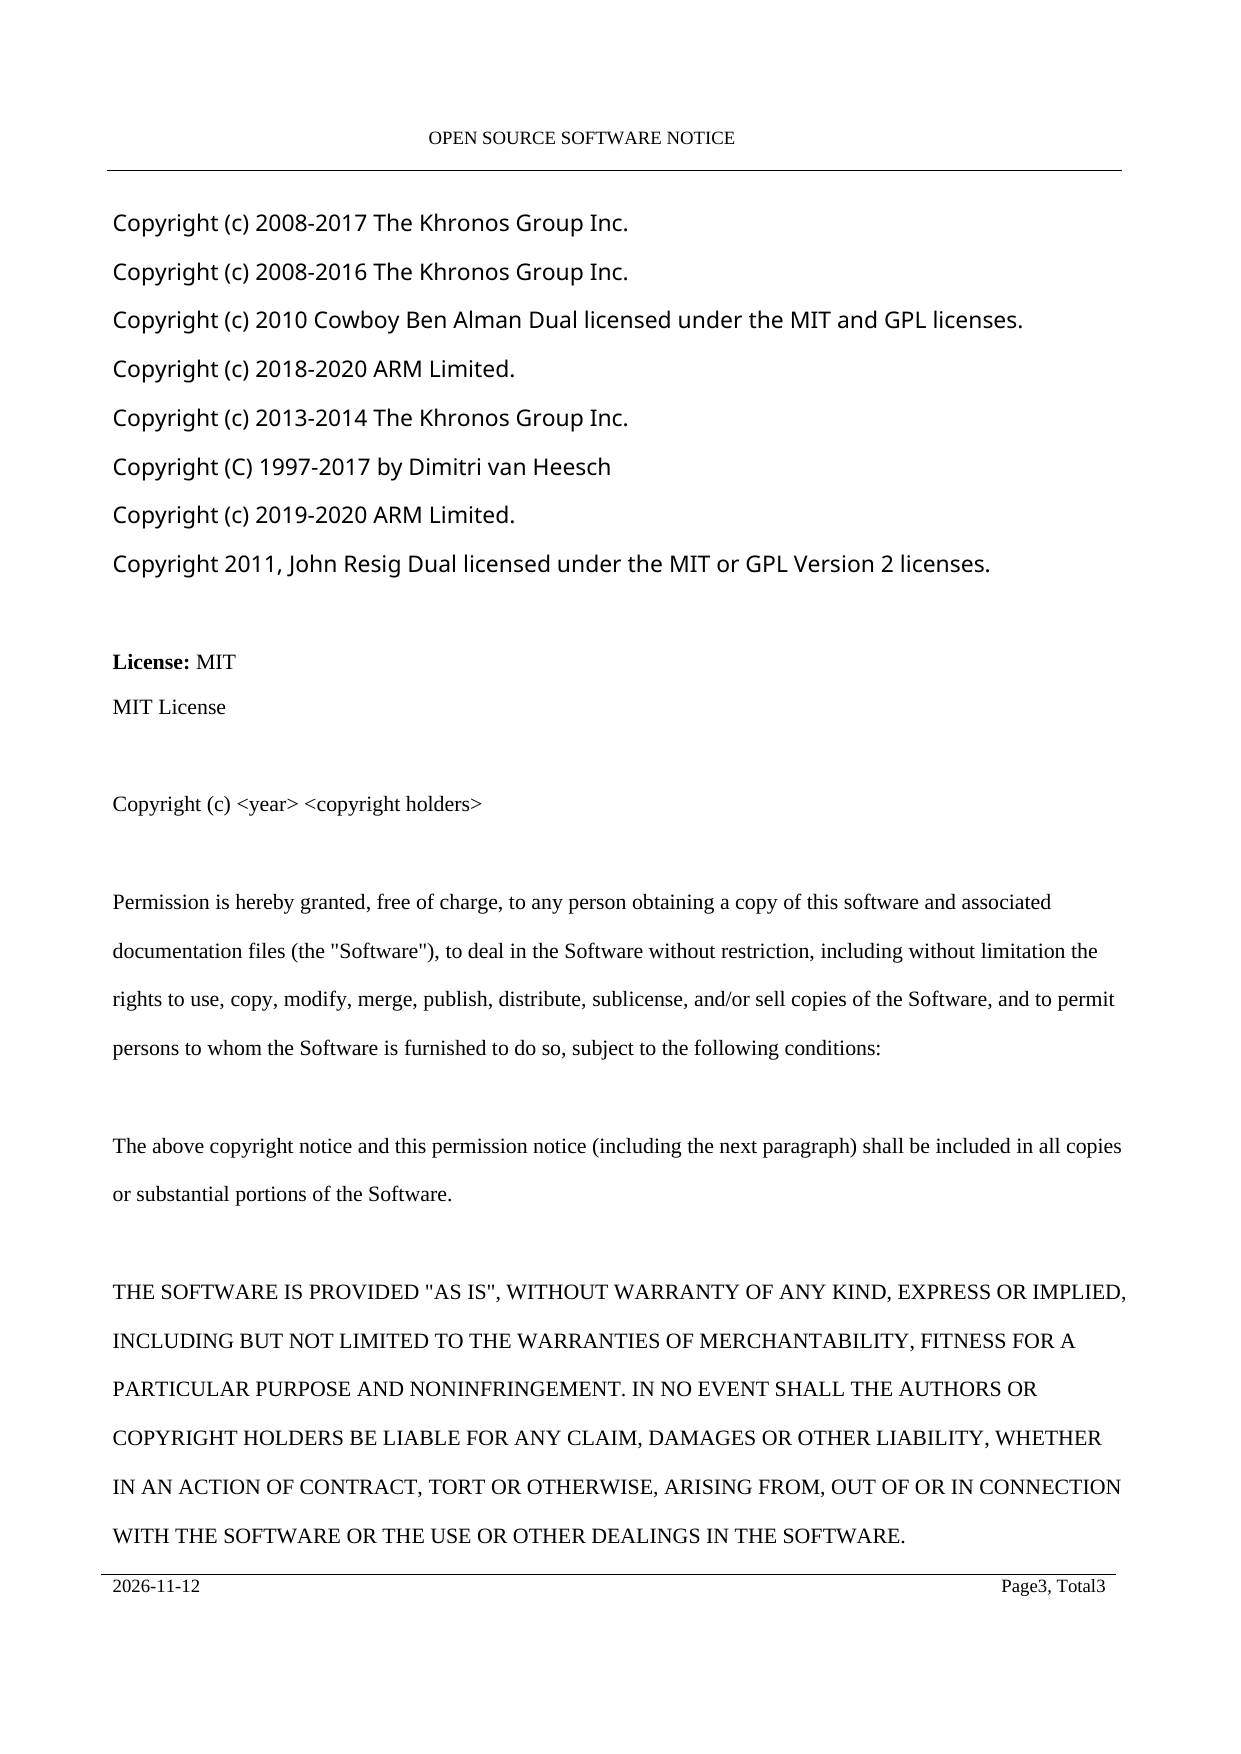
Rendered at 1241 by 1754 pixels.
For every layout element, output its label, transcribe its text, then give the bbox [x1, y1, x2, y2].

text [112, 206, 1128, 629]
text License: MIT [112, 645, 1128, 678]
text MIT License Copyright (c) <year> <copyright holders> Permission is hereby granted, free of charge, to any person obtaining a copy of this software and associated documentation files (the "Software"), to deal in the Software without restriction, including without limitation the rights to use, copy, modify, merge, publish, distribute, sublicense, and/or sell copies of the Software, and to permit persons to whom the Software is furnished to do so, subject to the following conditions: The above copyright notice and this permission notice (including the next paragraph) shall be included in all copies or substantial portions of the Software. THE SOFTWARE IS PROVIDED "AS IS", WITHOUT WARRANTY OF ANY KIND, EXPRESS OR IMPLIED, INCLUDING BUT NOT LIMITED TO THE WARRANTIES OF MERCHANTABILITY, FITNESS FOR A PARTICULAR PURPOSE AND NONINFRINGEMENT. IN NO EVENT SHALL THE AUTHORS OR COPYRIGHT HOLDERS BE LIABLE FOR ANY CLAIM, DAMAGES OR OTHER LIABILITY, WHETHER IN AN ACTION OF CONTRACT, TORT OR OTHERWISE, ARISING FROM, OUT OF OR IN CONNECTION WITH THE SOFTWARE OR THE USE OR OTHER DEALINGS IN THE SOFTWARE. [112, 690, 1128, 1551]
